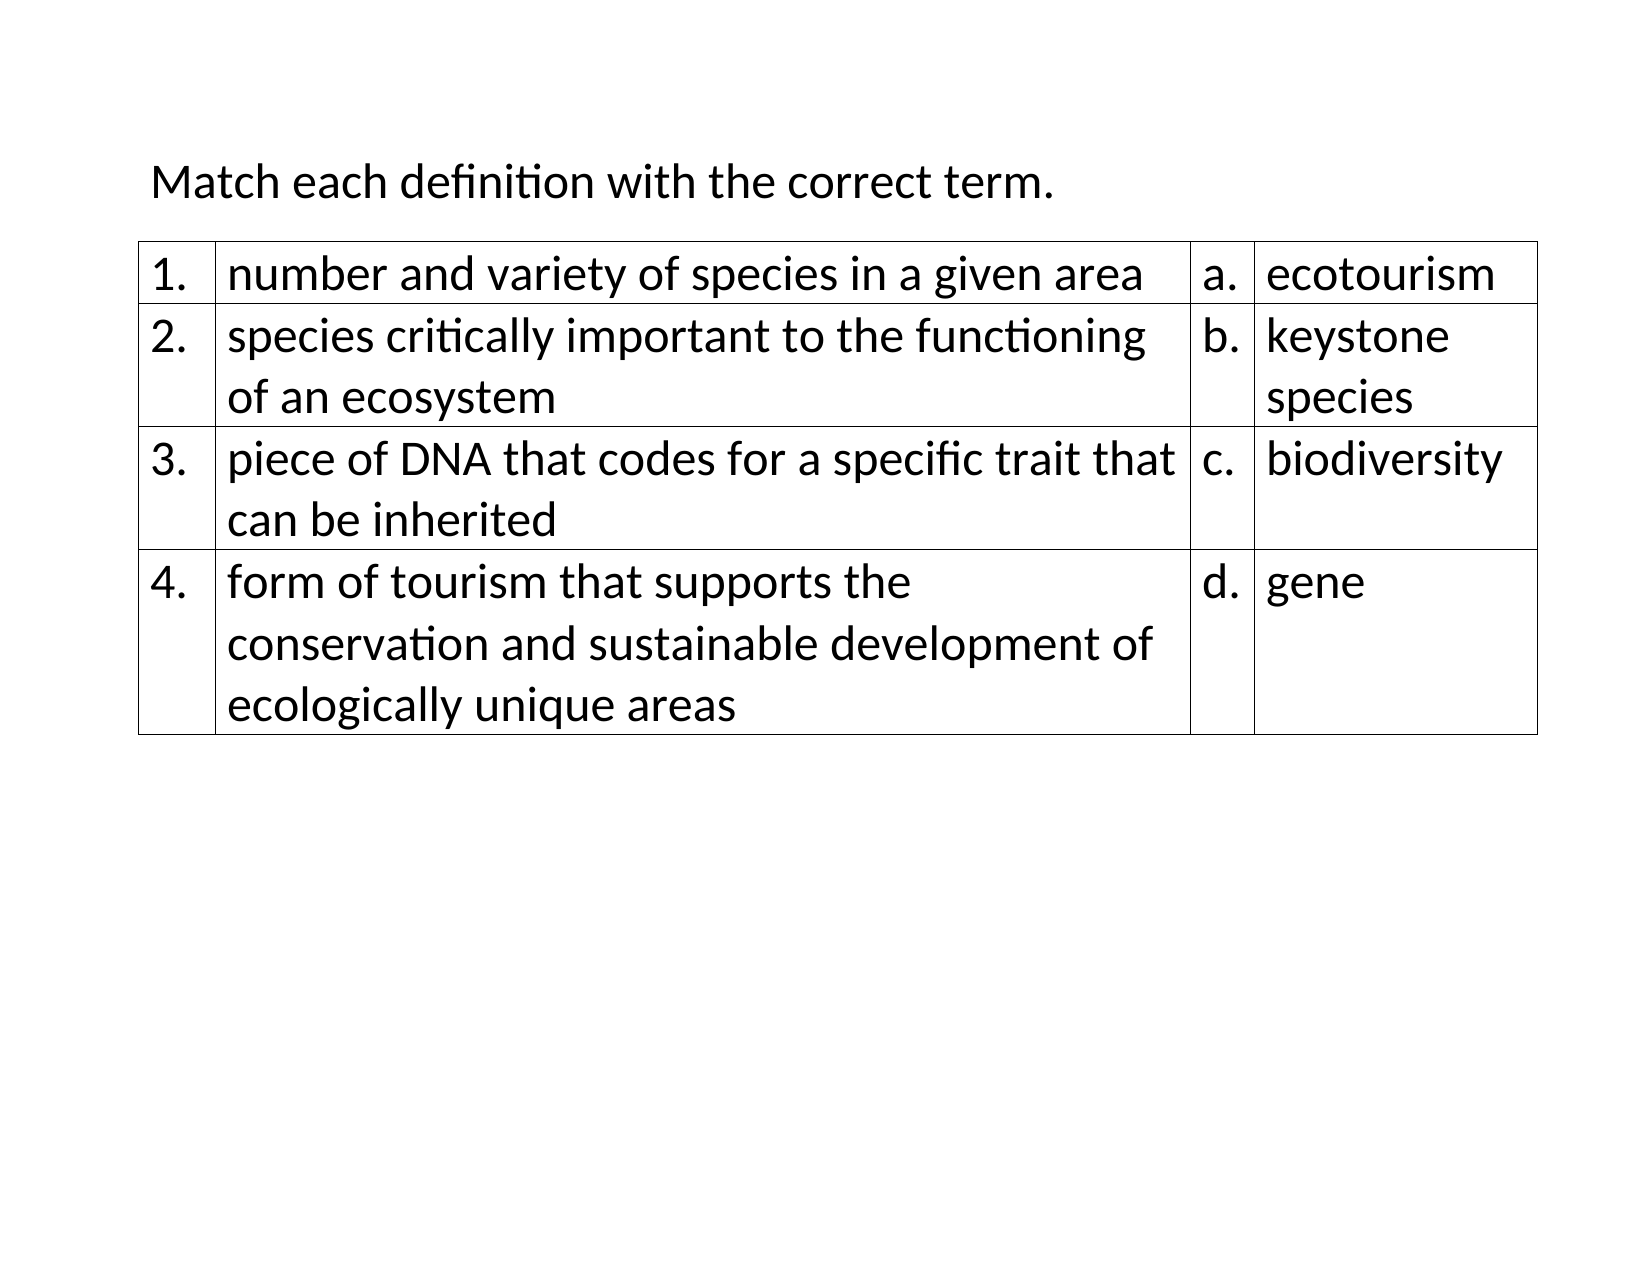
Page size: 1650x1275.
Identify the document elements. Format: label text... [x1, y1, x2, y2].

table_cell c. [1191, 427, 1254, 549]
table_cell 2. [139, 304, 215, 426]
table_cell species critically important to the functioning of an ecosystem [216, 304, 1190, 426]
table_cell form of tourism that supports the conservation and sustainable development of ecologically unique areas [216, 550, 1190, 733]
table_cell 4. [139, 550, 215, 733]
table_cell gene [1255, 550, 1537, 733]
table_header a. [1191, 242, 1254, 303]
table_cell 3. [139, 427, 215, 549]
table_header 1. [139, 242, 215, 303]
table_header ecotourism [1255, 242, 1537, 303]
table_cell b. [1191, 304, 1254, 426]
table_cell piece of DNA that codes for a specific trait that can be inherited [216, 427, 1190, 549]
text Match each definition with the correct term. [150, 150, 1500, 211]
table_cell d. [1191, 550, 1254, 733]
table_cell biodiversity [1255, 427, 1537, 549]
table_header number and variety of species in a given area [216, 242, 1190, 303]
table_cell keystone species [1255, 304, 1537, 426]
